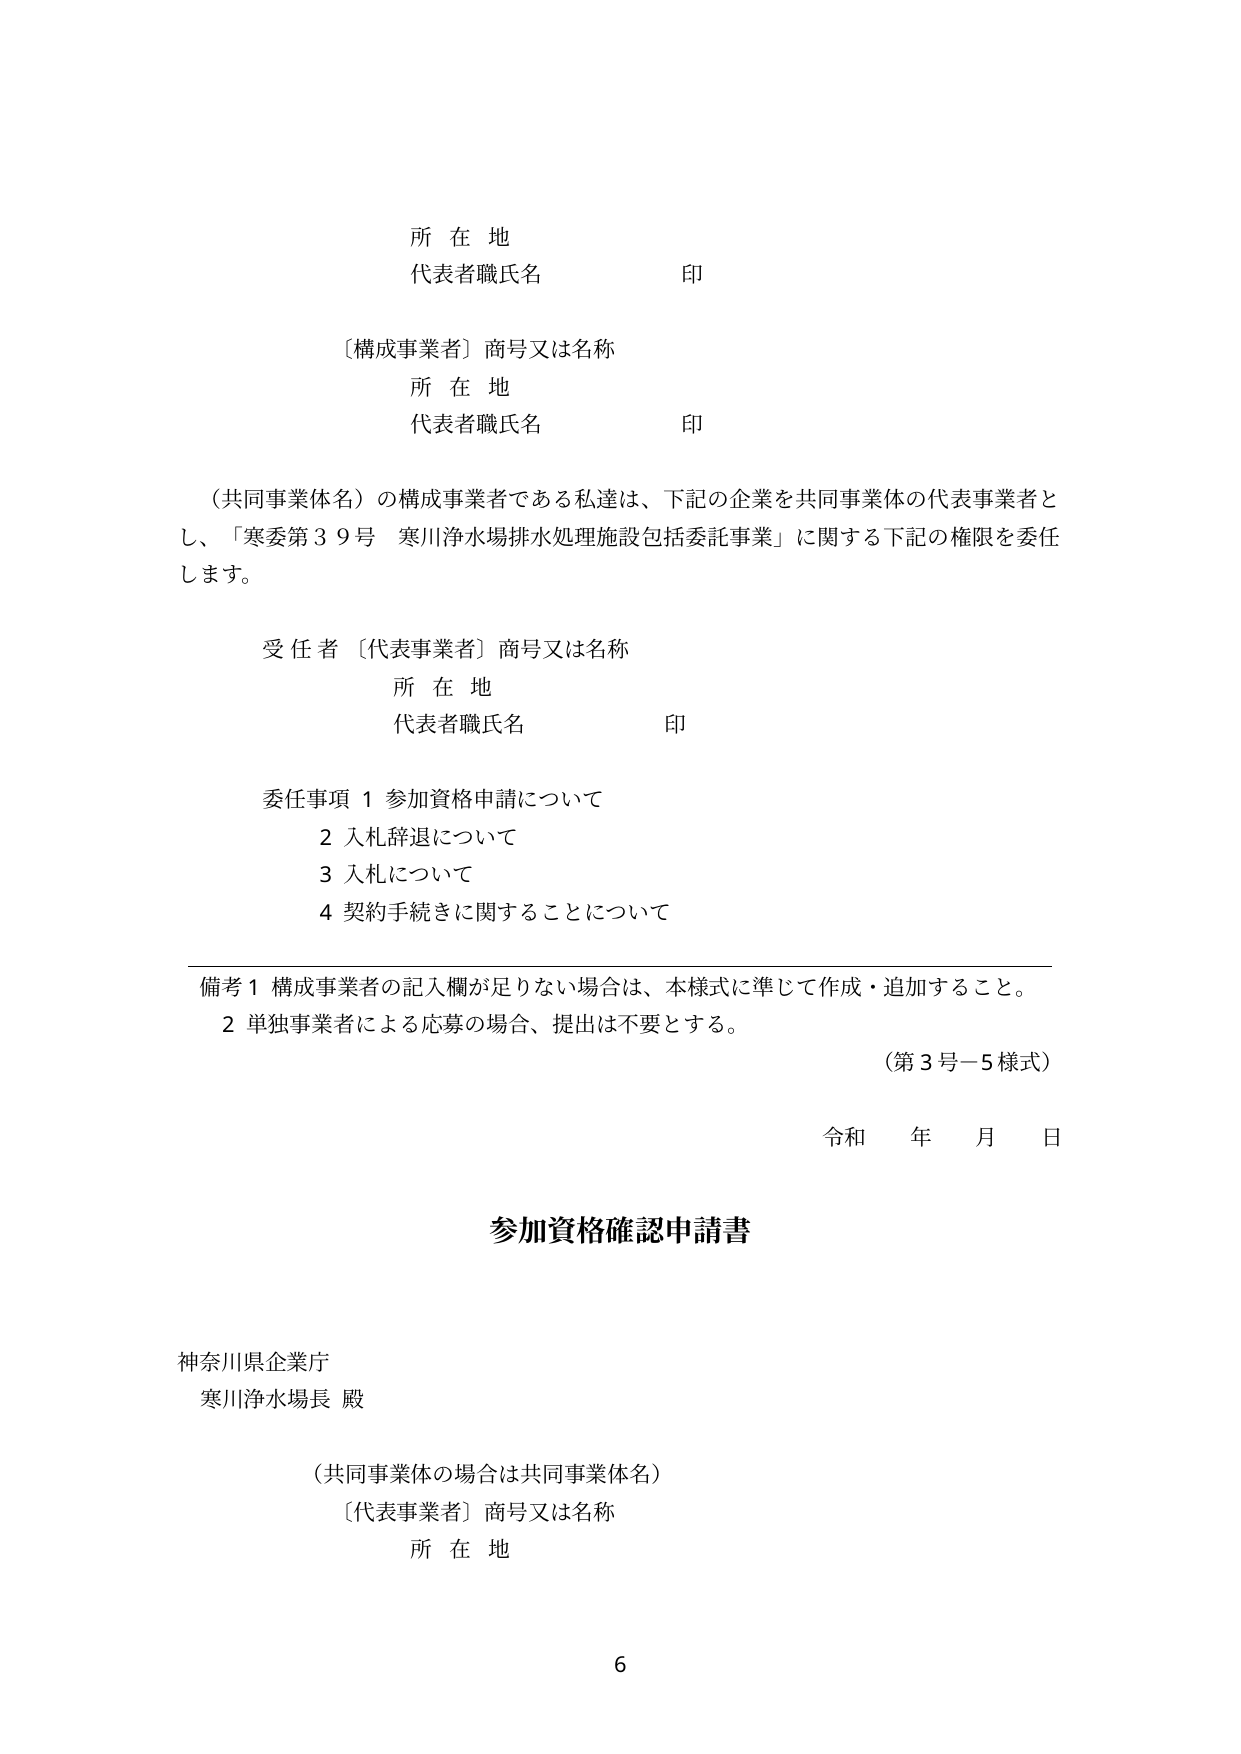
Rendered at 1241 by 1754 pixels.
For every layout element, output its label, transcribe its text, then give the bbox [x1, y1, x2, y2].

text 代表者職氏名 印 [177, 704, 1063, 742]
text 所 在 地 [177, 667, 1063, 704]
text 委任事項 1 参加資格申請について [177, 779, 1063, 817]
text 代表者職氏名 印 [177, 254, 1063, 292]
text 所 在 地 [177, 217, 1063, 254]
text （共同事業体名）の構成事業者である私達は、下記の企業を共同事業体の代表事業者とし、「寒委第３９号 寒川浄水場排水処理施設包括委託事業」に関する下記の権限を委任します。 [177, 479, 1063, 592]
text 参加資格確認申請書 [177, 1192, 1063, 1267]
text （第3号－5様式） [177, 1042, 1063, 1079]
text 3 入札について [177, 854, 1063, 892]
text 4 契約手続きに関することについて [177, 892, 1063, 929]
text 〔代表事業者〕商号又は名称 [177, 1492, 1063, 1529]
text 令和 年 月 日 [177, 1117, 1063, 1154]
text 代表者職氏名 印 [177, 404, 1063, 442]
text （共同事業体の場合は共同事業体名） [177, 1454, 1063, 1492]
text 所 在 地 [177, 367, 1063, 404]
text 2 入札辞退について [177, 817, 1063, 854]
text 〔構成事業者〕商号又は名称 [177, 329, 1063, 367]
text 神奈川県企業庁 [177, 1342, 1063, 1379]
text 寒川浄水場長 殿 [177, 1379, 1063, 1417]
text 備考1 構成事業者の記入欄が足りない場合は、本様式に準じて作成・追加すること。 [177, 967, 1063, 1004]
text 2 単独事業者による応募の場合、提出は不要とする。 [177, 1004, 1063, 1042]
text 所 在 地 [177, 1529, 1063, 1567]
text 受 任 者 〔代表事業者〕商号又は名称 [177, 629, 1063, 667]
